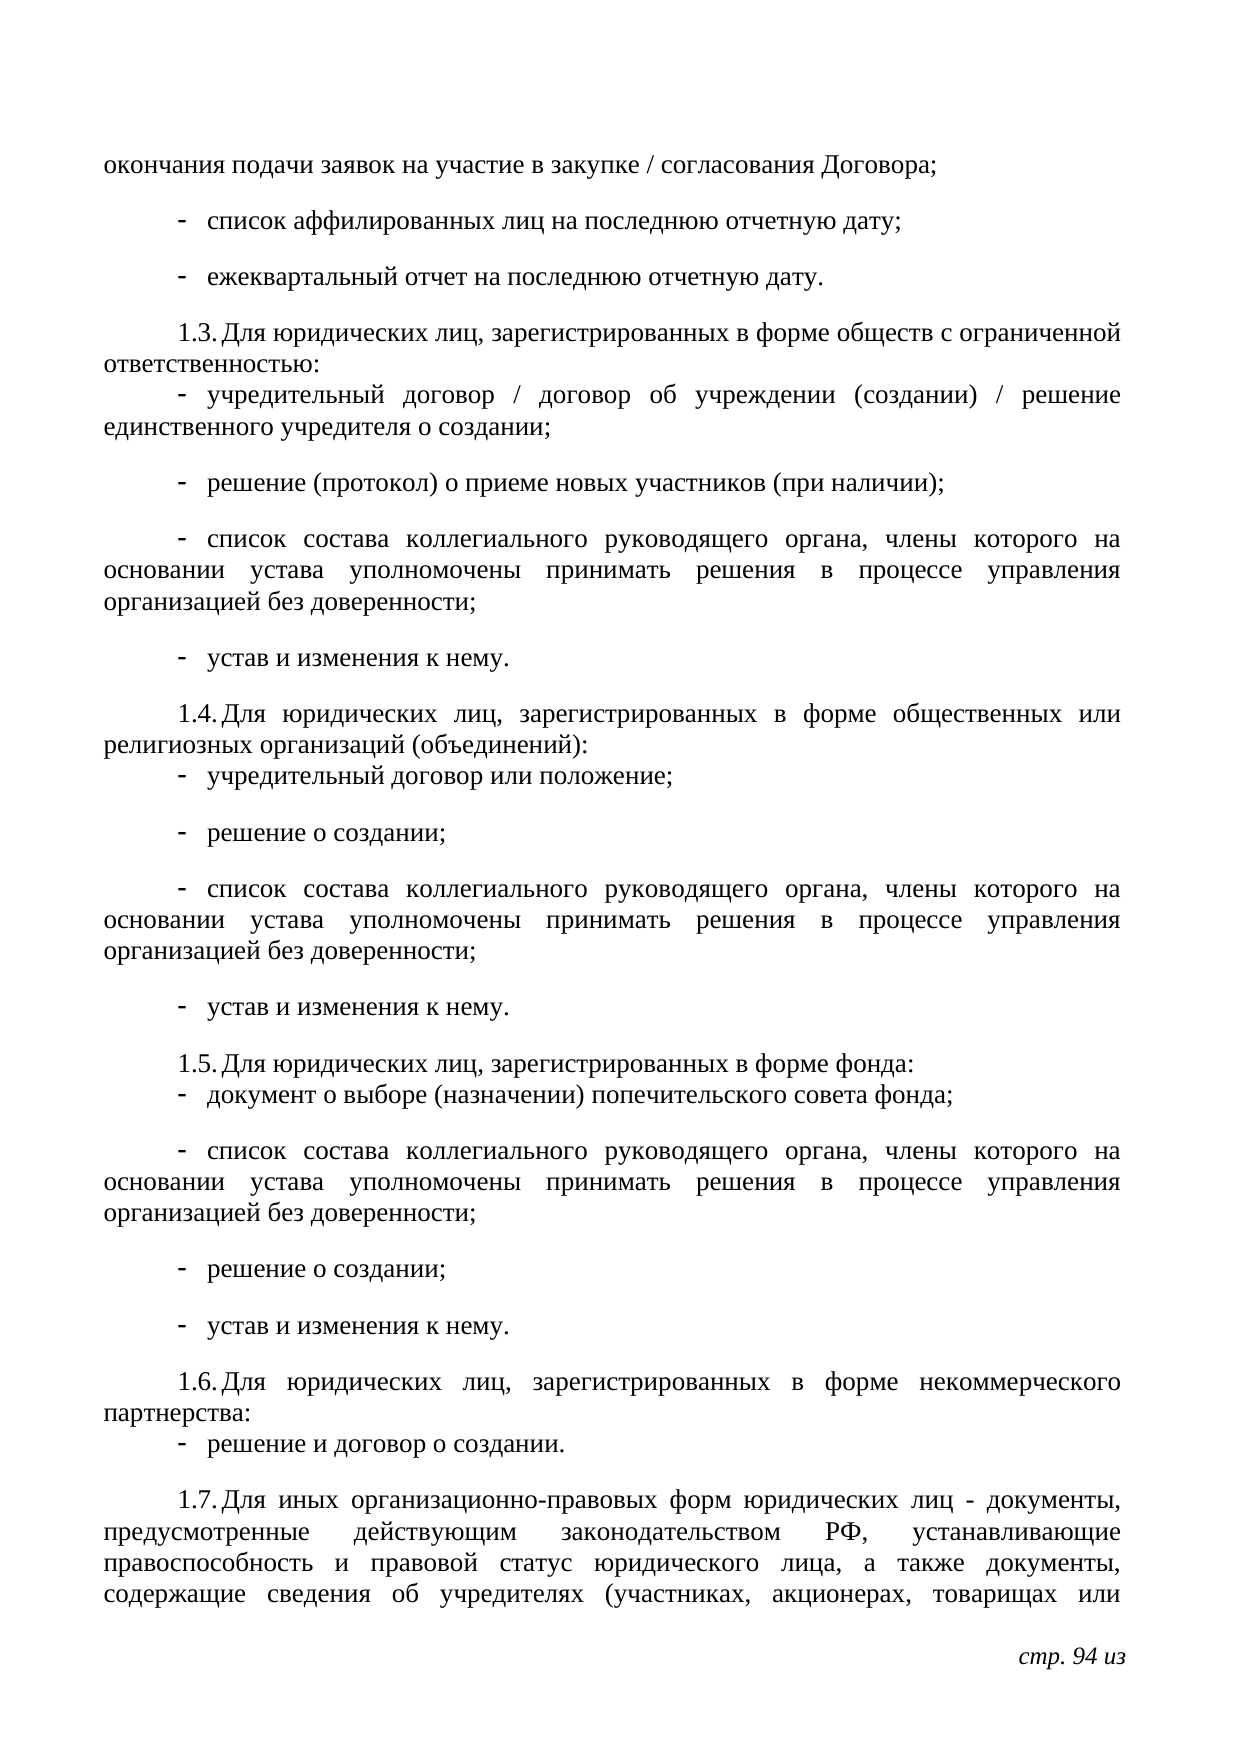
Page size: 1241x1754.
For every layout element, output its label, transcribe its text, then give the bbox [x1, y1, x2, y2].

list Для юридических лиц, зарегистрированных в форме некоммерческого партнерства: [103, 1365, 1122, 1427]
list учредительный договор или положение; [103, 759, 1122, 791]
list Для юридических лиц, зарегистрированных в форме фонда: [103, 1047, 1122, 1078]
list список состава коллегиального руководящего органа, члены которого на основании устава уполномочены принимать решения в процессе управления организацией без доверенности; [103, 1134, 1122, 1228]
list решение о создании; [103, 1253, 1122, 1284]
list решение (протокол) о приеме новых участников (при наличии); [103, 466, 1122, 497]
list устав и изменения к нему. [103, 1309, 1122, 1340]
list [103, 1484, 1122, 1608]
list ежеквартальный отчет на последнюю отчетную дату. [103, 260, 1122, 291]
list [103, 148, 1122, 179]
list Для юридических лиц, зарегистрированных в форме общественных или религиозных организаций (объединений): [103, 697, 1122, 759]
list устав и изменения к нему. [103, 990, 1122, 1022]
list список состава коллегиального руководящего органа, члены которого на основании устава уполномочены принимать решения в процессе управления организацией без доверенности; [103, 872, 1122, 965]
list список аффилированных лиц на последнюю отчетную дату; [103, 204, 1122, 235]
list решение о создании; [103, 816, 1122, 847]
list список состава коллегиального руководящего органа, члены которого на основании устава уполномочены принимать решения в процессе управления организацией без доверенности; [103, 522, 1122, 616]
list решение и договор о создании. [103, 1427, 1122, 1459]
list учредительный договор / договор об учреждении (создании) / решение единственного учредителя о создании; [103, 379, 1122, 441]
list Для юридических лиц, зарегистрированных в форме обществ с ограниченной ответственностью: [103, 316, 1122, 379]
list устав и изменения к нему. [103, 641, 1122, 672]
list документ о выборе (назначении) попечительского совета фонда; [103, 1078, 1122, 1109]
